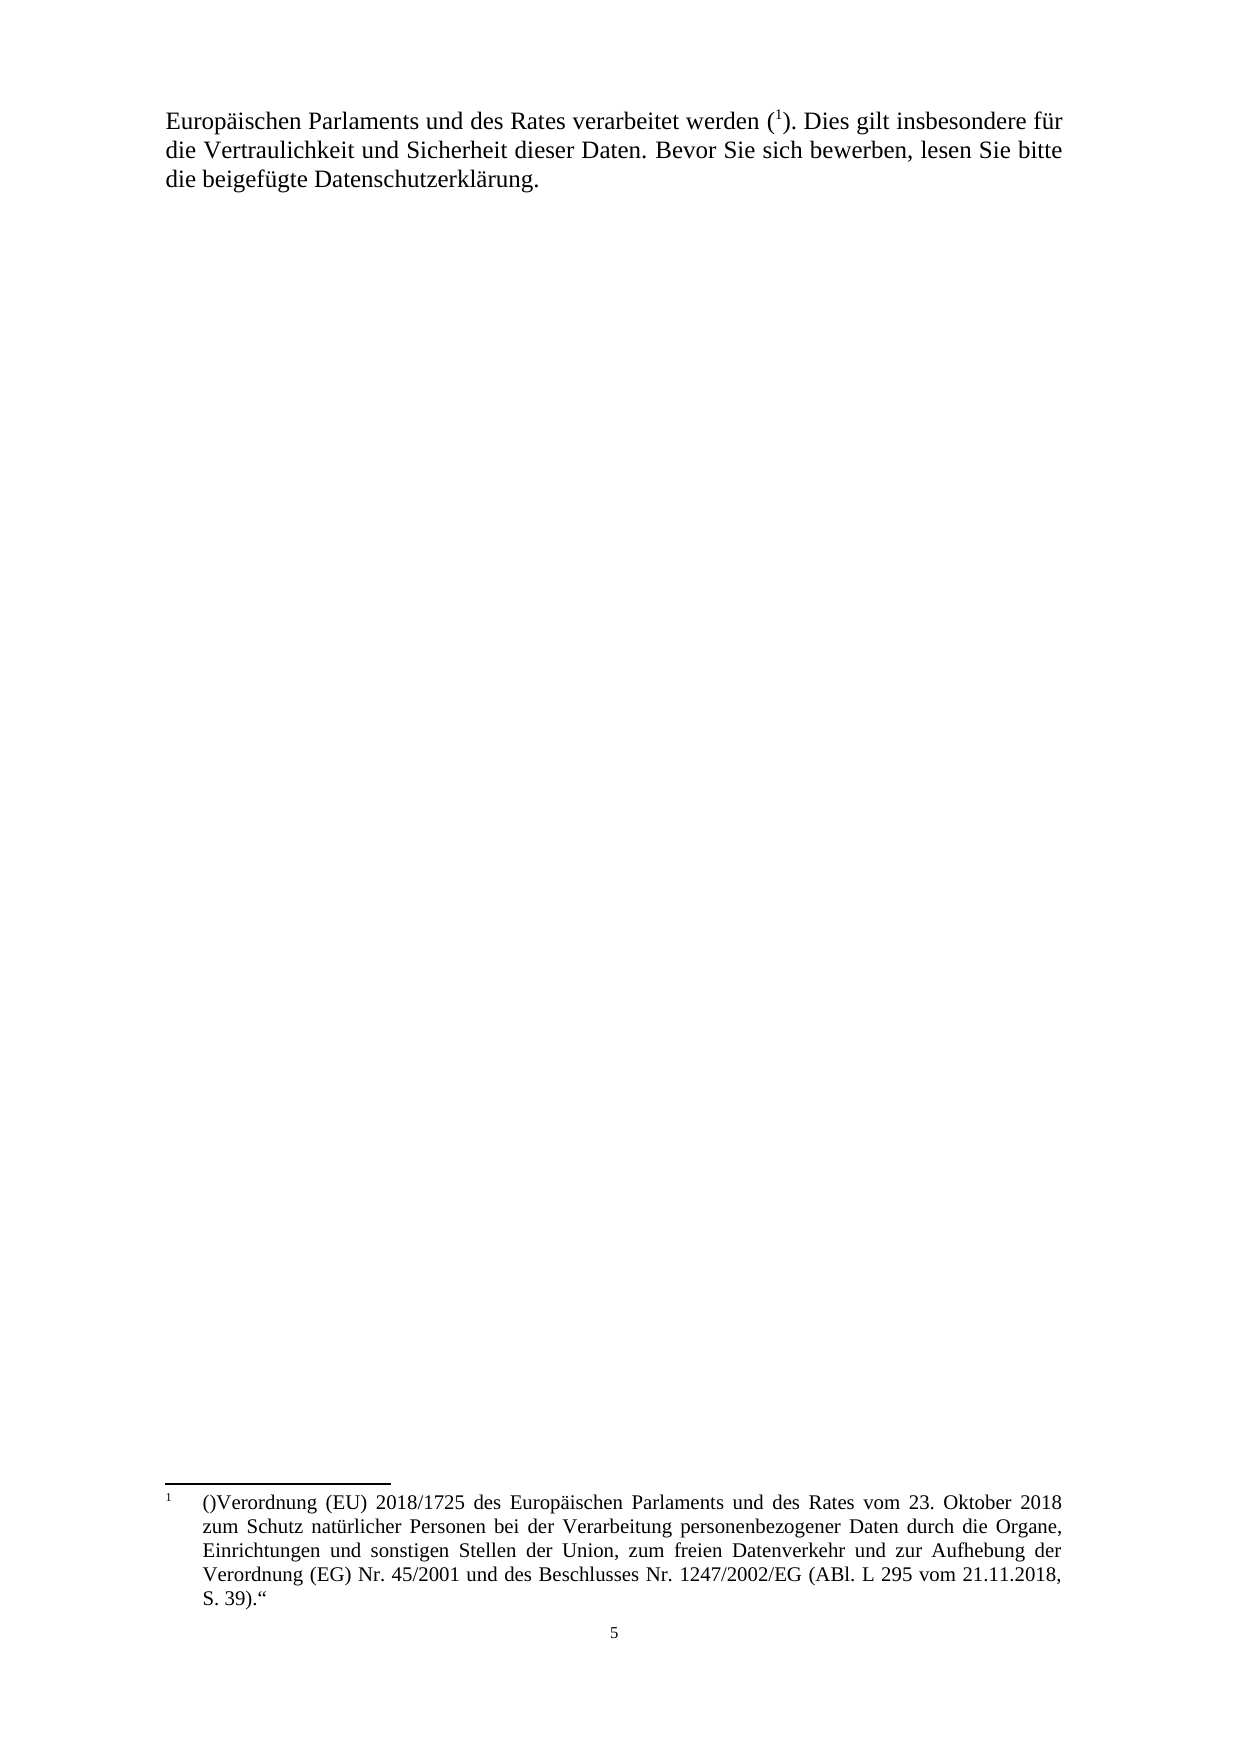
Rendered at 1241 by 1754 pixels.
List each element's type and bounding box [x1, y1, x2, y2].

text [165, 106, 1063, 192]
